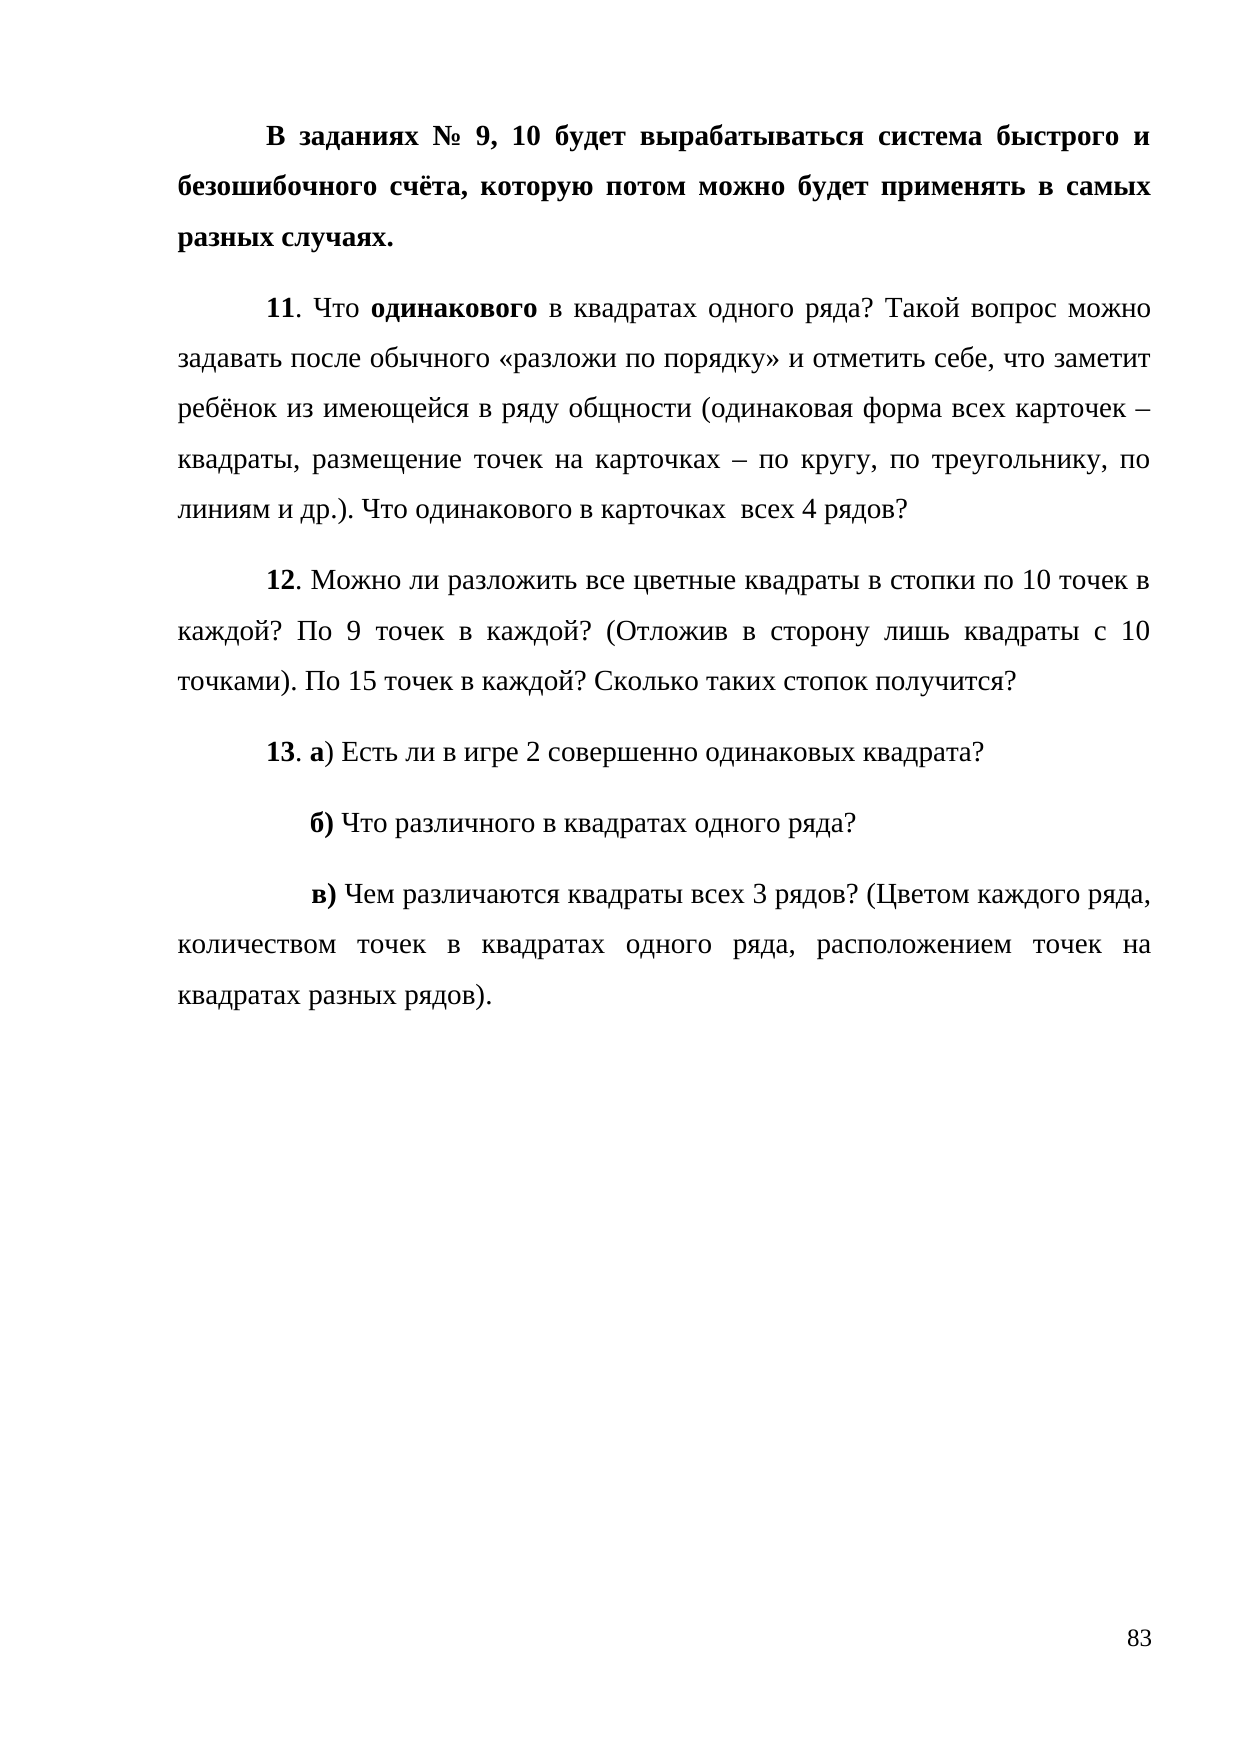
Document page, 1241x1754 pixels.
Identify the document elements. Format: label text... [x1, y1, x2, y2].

text б) Что различного в квадратах одного ряда? [177, 805, 1152, 839]
text в) Чем различаются квадраты всех 3 рядов? (Цветом каждого ряда, количеством точек в квадратах одного ряда, расположением точек на квадратах разных рядов). [177, 876, 1152, 1011]
text В заданиях № 9, 10 будет вырабатываться система быстрого и безошибочного счёта, которую потом можно будет применять в самых разных случаях. [177, 118, 1152, 252]
text 13. а) Есть ли в игре 2 совершенно одинаковых квадрата? [177, 734, 1152, 768]
text 11. Что одинакового в квадратах одного ряда? Такой вопрос можно задавать после обычного «разложи по порядку» и отметить себе, что заметит ребёнок из имеющейся в ряду общности (одинаковая форма всех карточек – квадраты, размещение точек на карточках – по кругу, по треугольнику, по линиям и др.). Что одинакового в карточках всех 4 рядов? [177, 290, 1152, 525]
text 12. Можно ли разложить все цветные квадраты в стопки по 10 точек в каждой? По 9 точек в каждой? (Отложив в сторону лишь квадраты с 10 точками). По 15 точек в каждой? Сколько таких стопок получится? [177, 562, 1152, 696]
